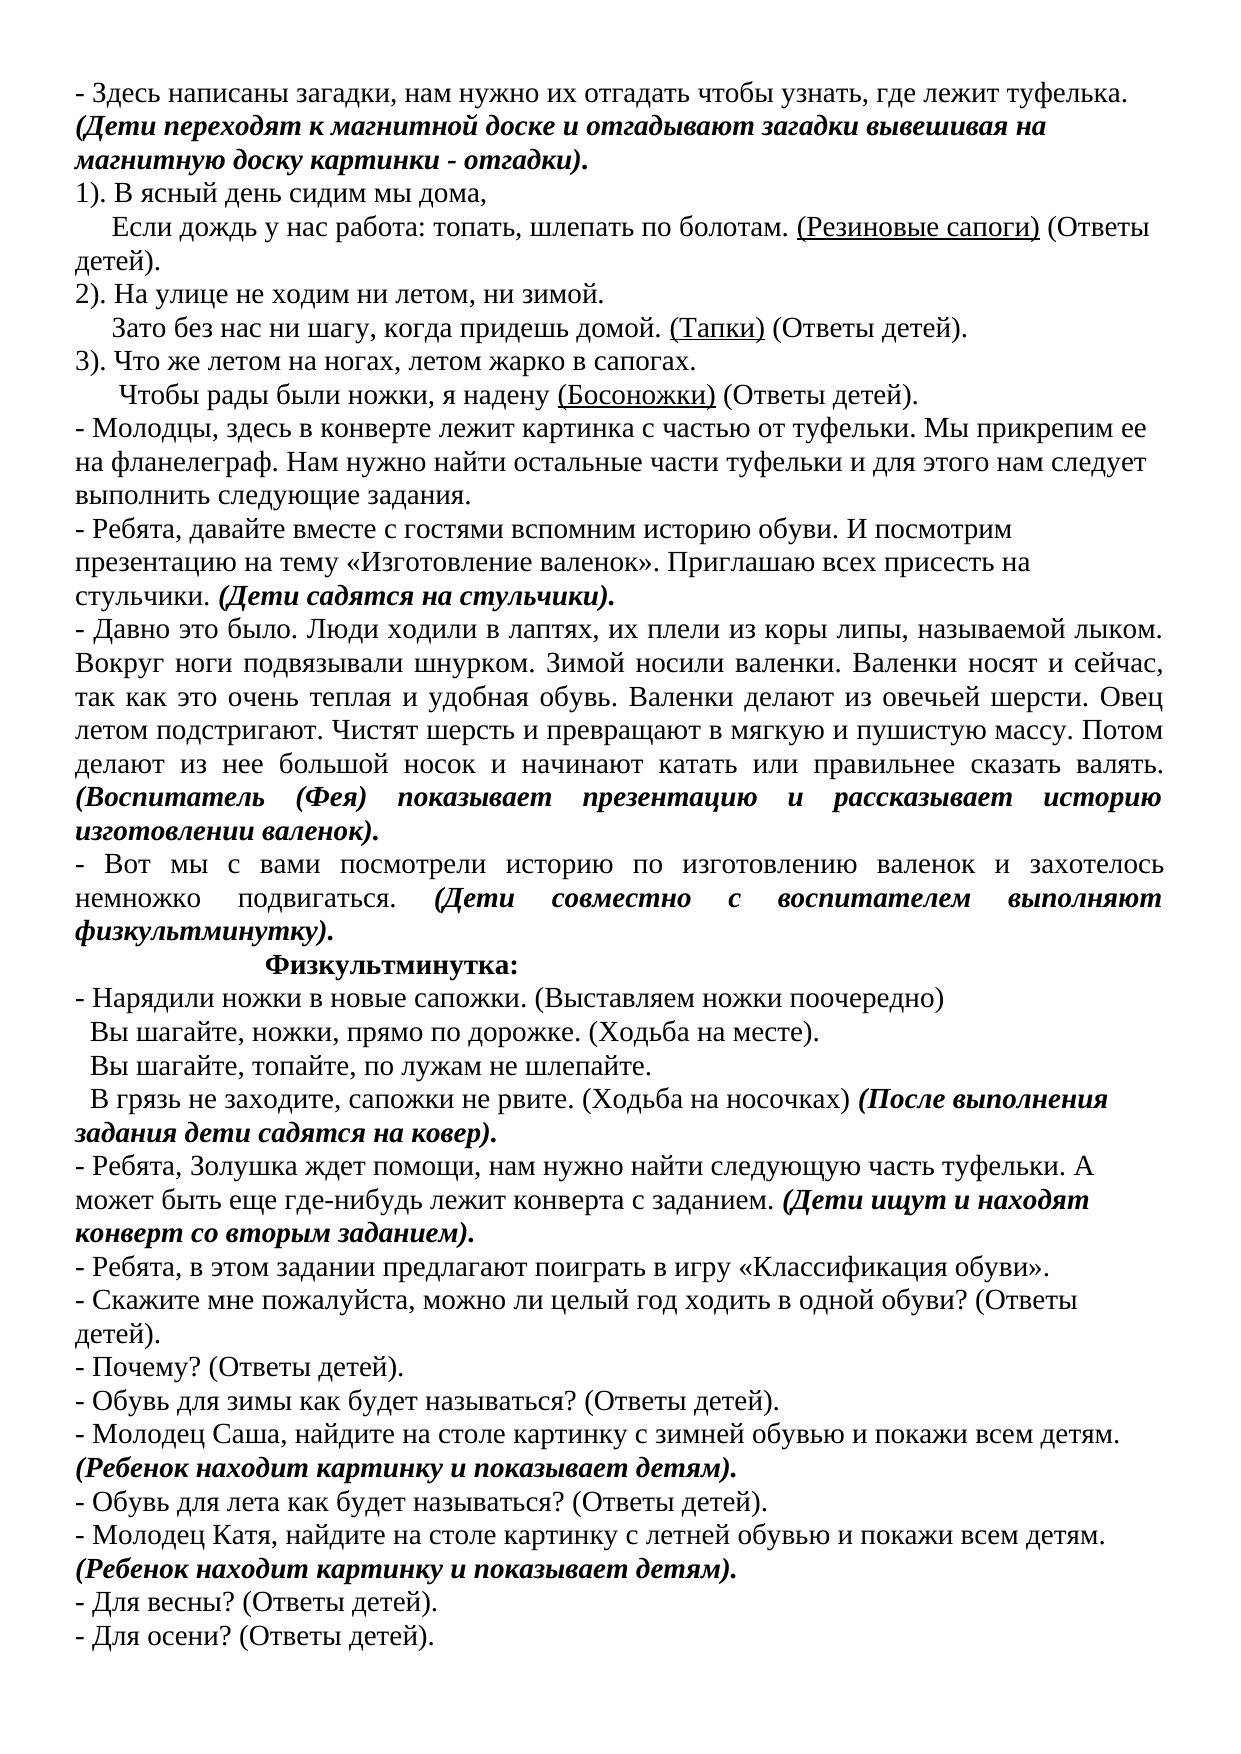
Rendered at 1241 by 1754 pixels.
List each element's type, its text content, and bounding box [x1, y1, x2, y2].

text Если дождь у нас работа: топать, шлепать по болотам. (Резиновые сапоги) (Ответы детей). [75, 209, 1165, 276]
text - Молодцы, здесь в конверте лежит картинка с частью от туфельки. Мы прикрепим ее на фланелеграф. Нам нужно найти остальные части туфельки и для этого нам следует выполнить следующие задания. [75, 410, 1165, 511]
text - Обувь для лета как будет называться? (Ответы детей). [75, 1484, 1165, 1517]
text - Скажите мне пожалуйста, можно ли целый год ходить в одной обуви? (Ответы детей). [75, 1282, 1165, 1349]
text Зато без нас ни шагу, когда придешь домой. (Тапки) (Ответы детей). [75, 310, 1165, 343]
text 3). Что же летом на ногах, летом жарко в сапогах. [75, 343, 1165, 377]
text - Молодец Катя, найдите на столе картинку с летней обувью и покажи всем детям. (Ребенок находит картинку и показывает детям). [75, 1517, 1165, 1584]
text Физкультминутка: [75, 947, 1165, 981]
text Чтобы рады были ножки, я надену (Босоножки) (Ответы детей). [75, 377, 1165, 410]
text - Вот мы с вами посмотрели историю по изготовлению валенок и захотелось немножко подвигаться. (Дети совместно с воспитателем выполняют физкультминутку). [75, 846, 1165, 947]
text - Ребята, давайте вместе с гостями вспомним историю обуви. И посмотрим презентацию на тему «Изготовление валенок». Приглашаю всех присесть на стульчики. (Дети садятся на стульчики). [75, 511, 1165, 612]
text - Давно это было. Люди ходили в лаптях, их плели из коры липы, называемой лыком. Вокруг ноги подвязывали шнурком. Зимой носили валенки. Валенки носят и сейчас, так как это очень теплая и удобная обувь. Валенки делают из овечьей шерсти. Овец летом подстригают. Чистят шерсть и превращают в мягкую и пушистую массу. Потом делают из нее большой носок и начинают катать или правильнее сказать валять. (Воспитатель (Фея) показывает презентацию и рассказывает историю изготовлении валенок). [75, 612, 1165, 846]
text - Молодец Саша, найдите на столе картинку с зимней обувью и покажи всем детям. (Ребенок находит картинку и показывает детям). [75, 1417, 1165, 1484]
text - Ребята, в этом задании предлагают поиграть в игру «Классификация обуви». [75, 1249, 1165, 1282]
text - Для весны? (Ответы детей). [75, 1584, 1165, 1618]
text - Почему? (Ответы детей). [75, 1349, 1165, 1383]
text Вы шагайте, топайте, по лужам не шлепайте. [75, 1048, 1165, 1081]
text - Здесь написаны загадки, нам нужно их отгадать чтобы узнать, где лежит туфелька. (Дети переходят к магнитной доске и отгадывают загадки вывешивая на магнитную доску картинки - отгадки). [75, 75, 1165, 176]
text В грязь не заходите, сапожки не рвите. (Ходьба на носочках) (После выполнения задания дети садятся на ковер). [75, 1081, 1165, 1148]
text - Нарядили ножки в новые сапожки. (Выставляем ножки поочередно) [75, 981, 1165, 1014]
text 1). В ясный день сидим мы дома, [75, 176, 1165, 209]
text Вы шагайте, ножки, прямо по дорожке. (Ходьба на месте). [75, 1014, 1165, 1048]
text 2). На улице не ходим ни летом, ни зимой. [75, 276, 1165, 310]
text - Для осени? (Ответы детей). [75, 1618, 1165, 1651]
text - Обувь для зимы как будет называться? (Ответы детей). [75, 1383, 1165, 1417]
text - Ребята, Золушка ждет помощи, нам нужно найти следующую часть туфельки. А может быть еще где-нибудь лежит конверта с заданием. (Дети ищут и находят конверт со вторым заданием). [75, 1148, 1165, 1249]
